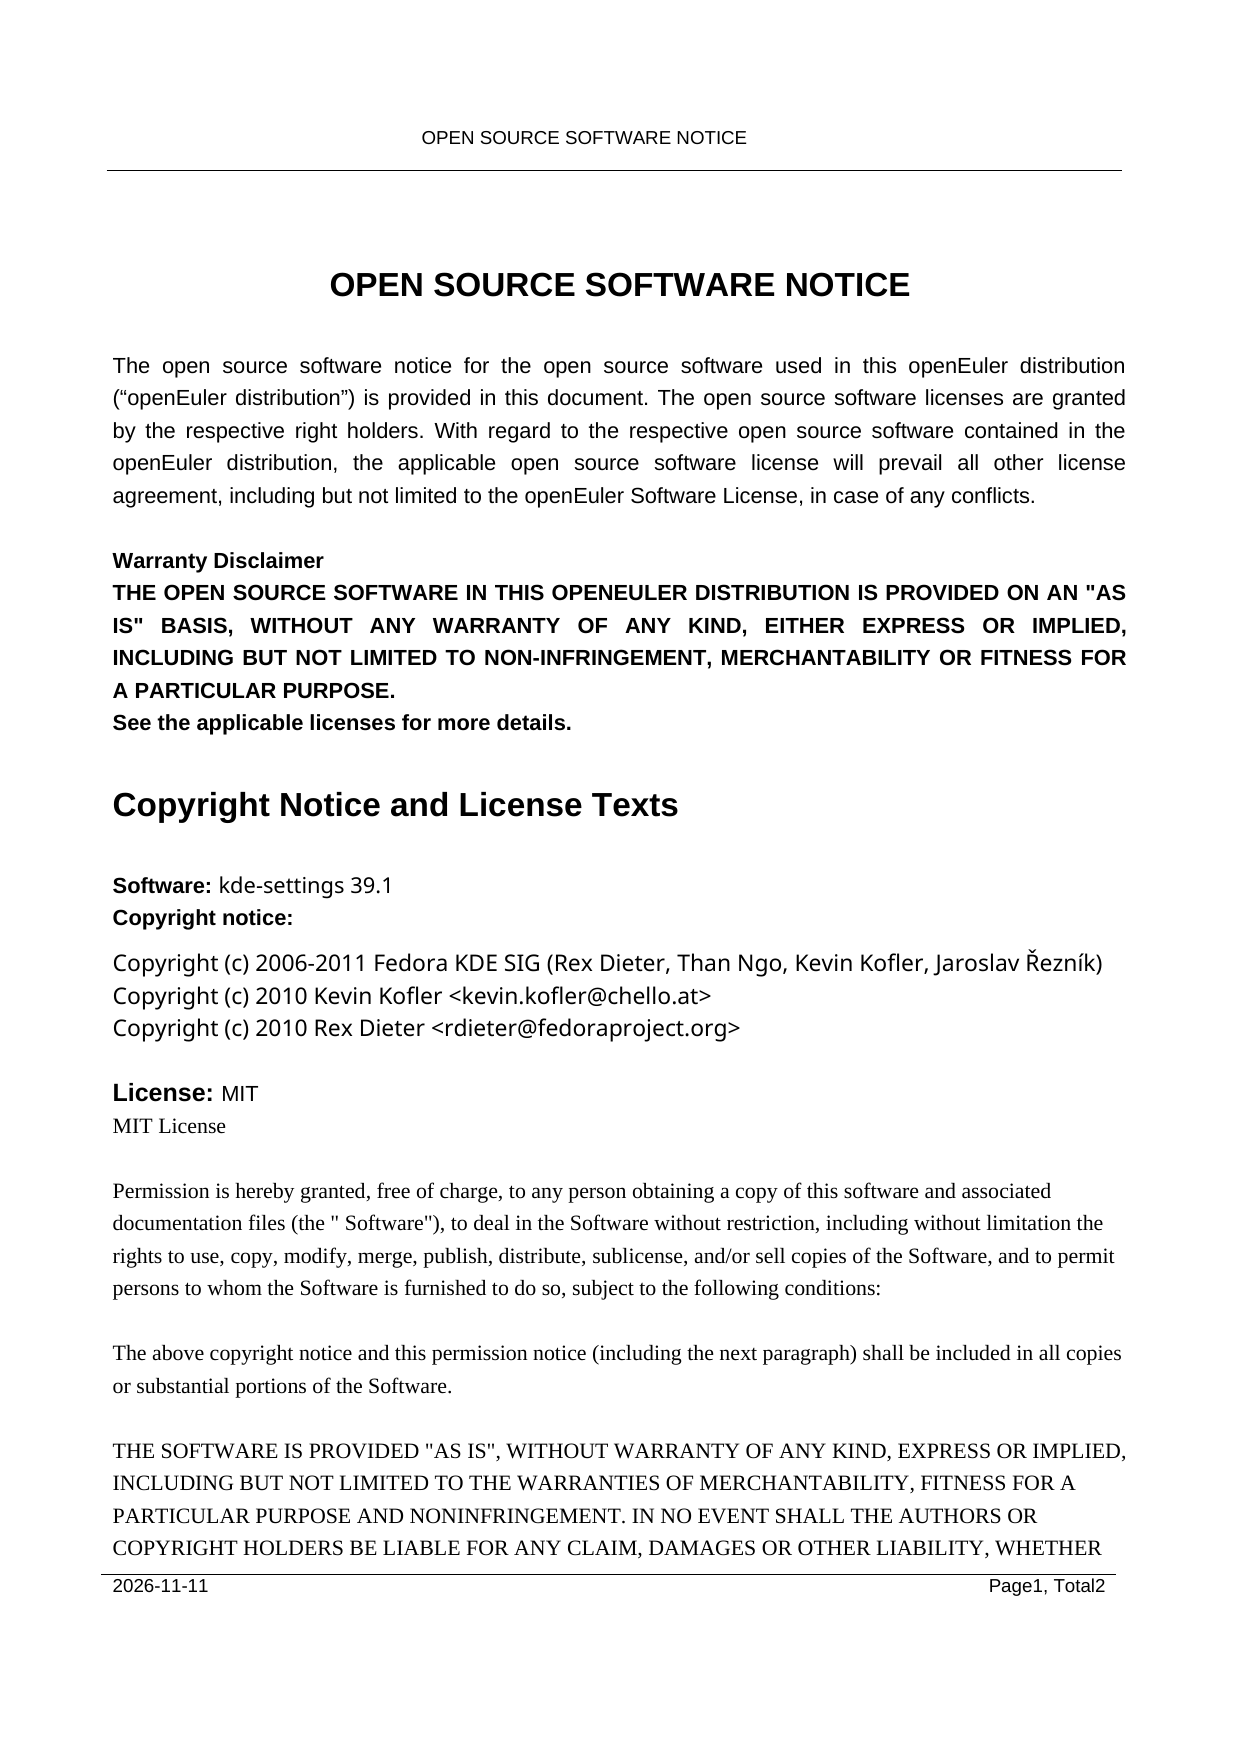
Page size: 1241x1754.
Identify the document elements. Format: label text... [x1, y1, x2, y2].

text Copyright (c) 2006-2011 Fedora KDE SIG (Rex Dieter, Than Ngo, Kevin Kofler, Jaroslav Řezník) Copyright (c) 2010 Kevin Kofler <kevin.kofler@chello.at> Copyright (c) 2010 Rex Dieter <rdieter@fedoraproject.org> [112, 947, 1128, 1077]
text Copyright Notice and License Texts [112, 771, 1128, 836]
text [112, 1109, 1128, 1564]
text The open source software notice for the open source software used in this openEuler distribution (“openEuler distribution”) is provided in this document. The open source software licenses are granted by the respective right holders. With regard to the respective open source software contained in the openEuler distribution, the applicable open source software license will prevail all other license agreement, including but not limited to the openEuler Software License, in case of any conflicts. [112, 349, 1128, 511]
text License: MIT [112, 1077, 1128, 1109]
text OPEN SOURCE SOFTWARE NOTICE [112, 251, 1128, 316]
text Copyright notice: [112, 901, 1128, 934]
text Warranty Disclaimer [112, 544, 1128, 576]
title Software: kde-settings 39.1 [112, 869, 1128, 901]
text THE OPEN SOURCE SOFTWARE IN THIS OPENEULER DISTRIBUTION IS PROVIDED ON AN "AS IS" BASIS, WITHOUT ANY WARRANTY OF ANY KIND, EITHER EXPRESS OR IMPLIED, INCLUDING BUT NOT LIMITED TO NON-INFRINGEMENT, MERCHANTABILITY OR FITNESS FOR A PARTICULAR PURPOSE. See the applicable licenses for more details. [112, 576, 1128, 739]
